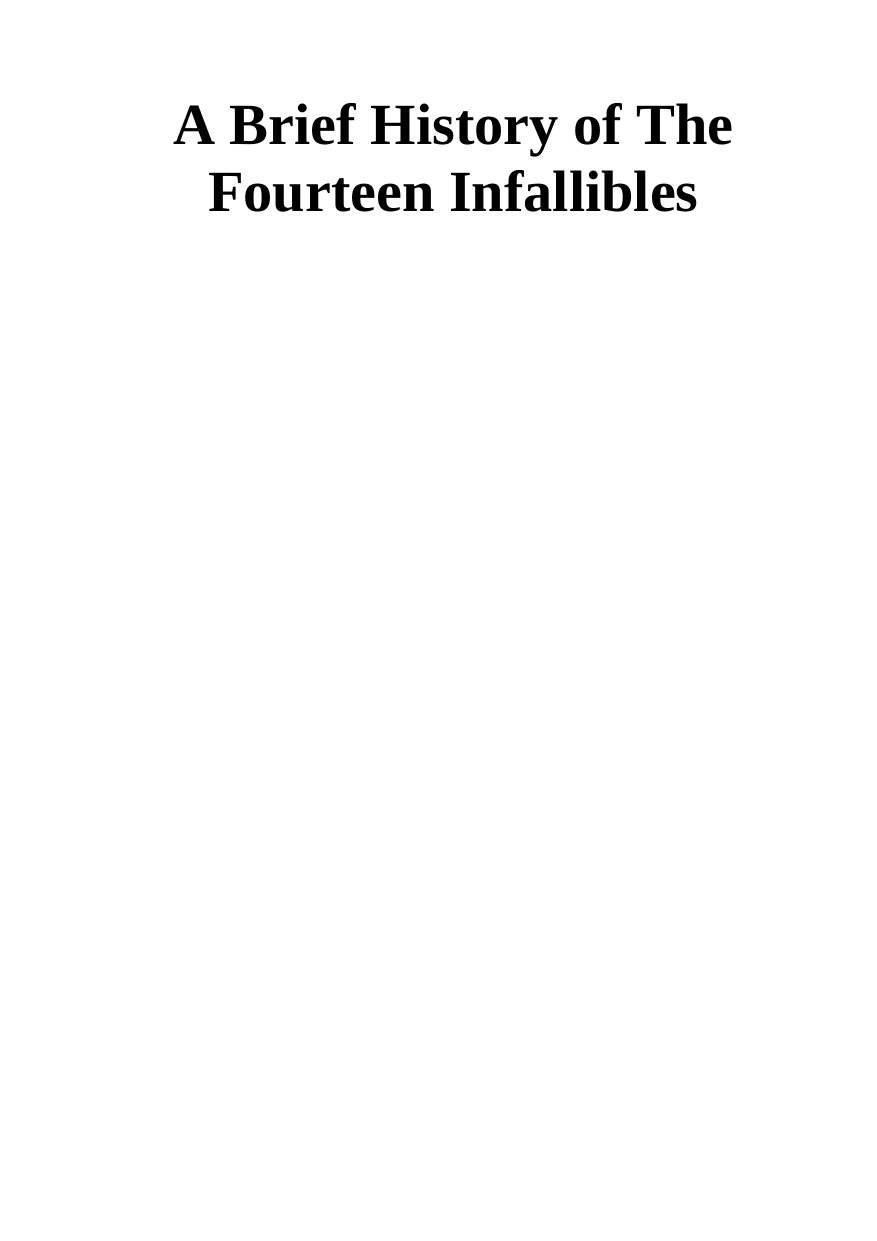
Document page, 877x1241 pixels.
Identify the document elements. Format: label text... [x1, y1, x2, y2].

text A Brief History of The Fourteen Infallibles [105, 90, 802, 224]
